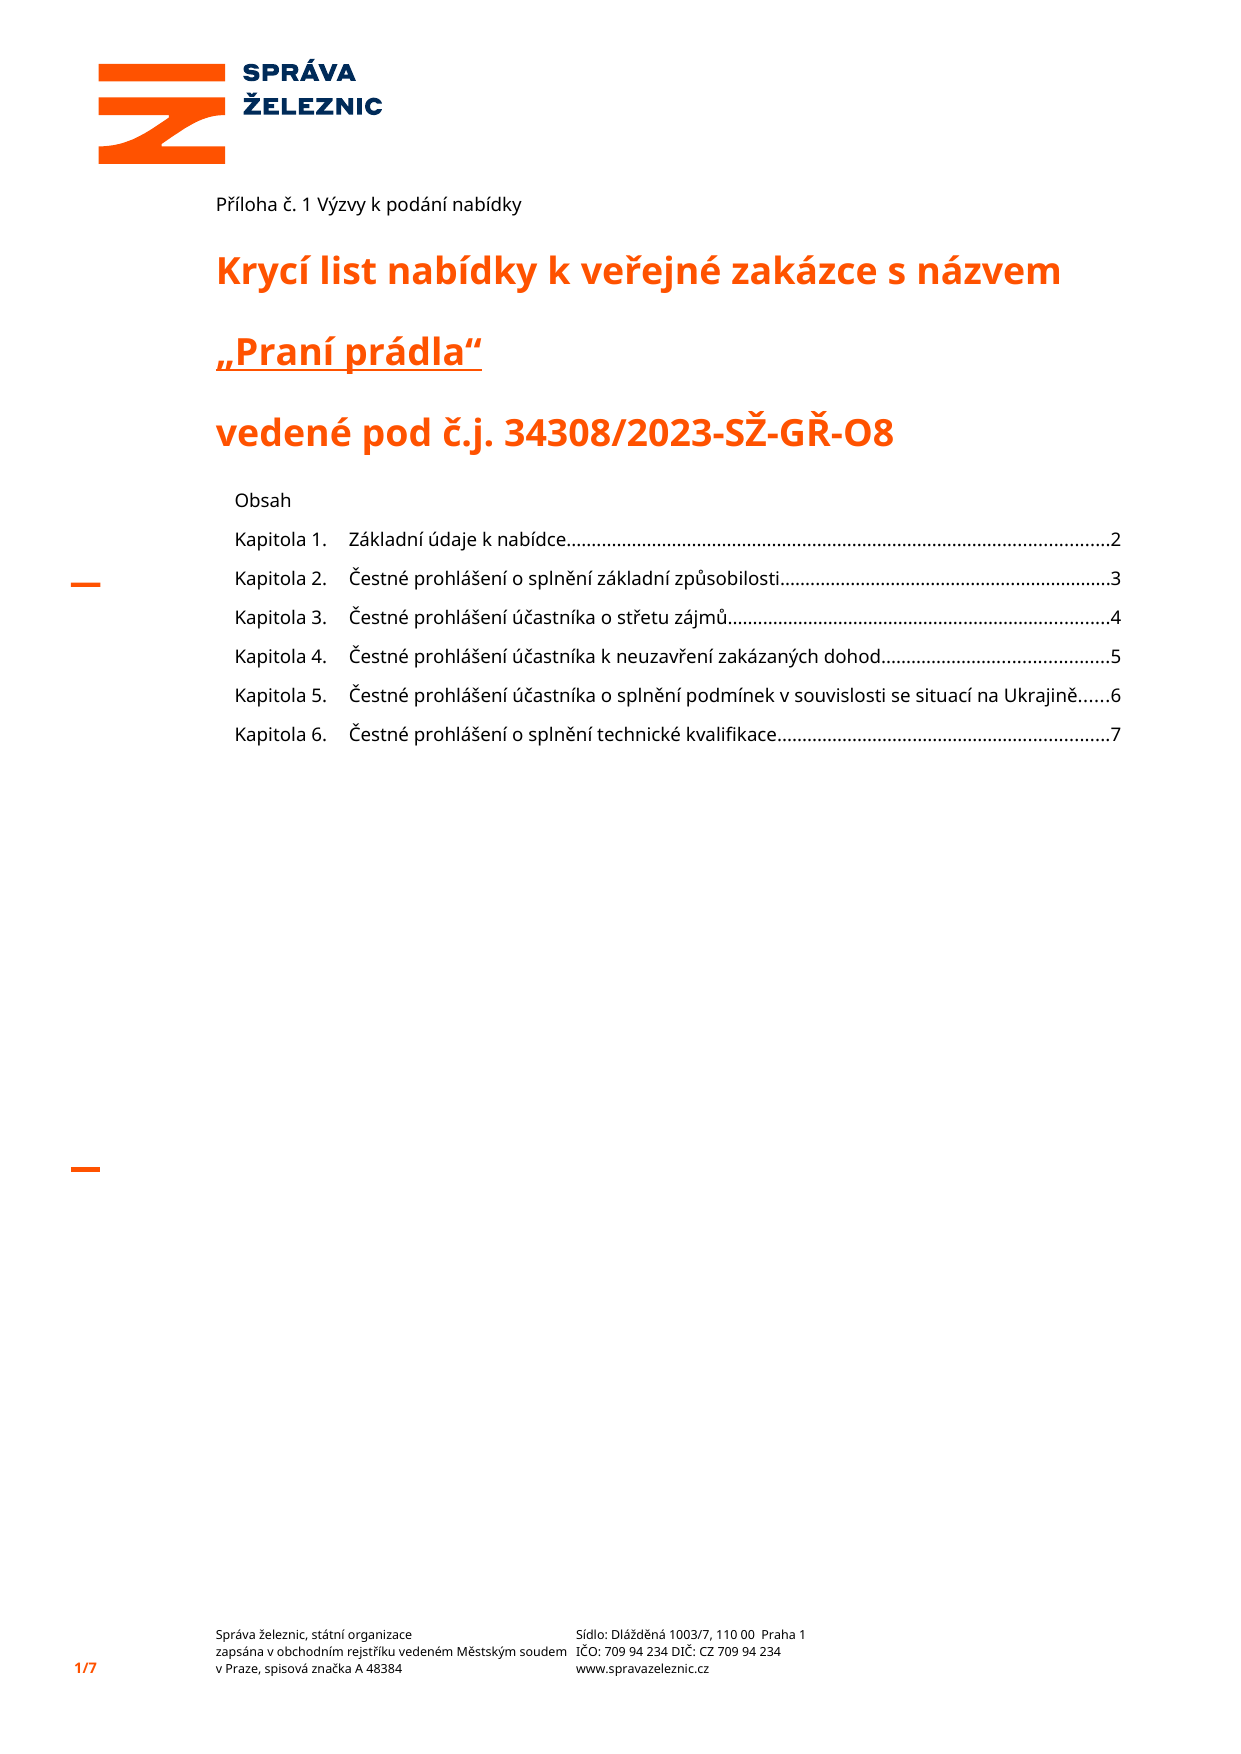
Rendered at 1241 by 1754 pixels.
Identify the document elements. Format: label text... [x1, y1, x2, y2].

text Příloha č. 1 Výzvy k podání nabídky [216, 191, 1122, 217]
text vedené pod č.j. 34308/2023-SŽ-GŘ-O8 [216, 407, 1122, 458]
text Krycí list nabídky k veřejné zakázce s názvem [216, 244, 1122, 295]
text „Praní prádla“ [216, 326, 1122, 377]
